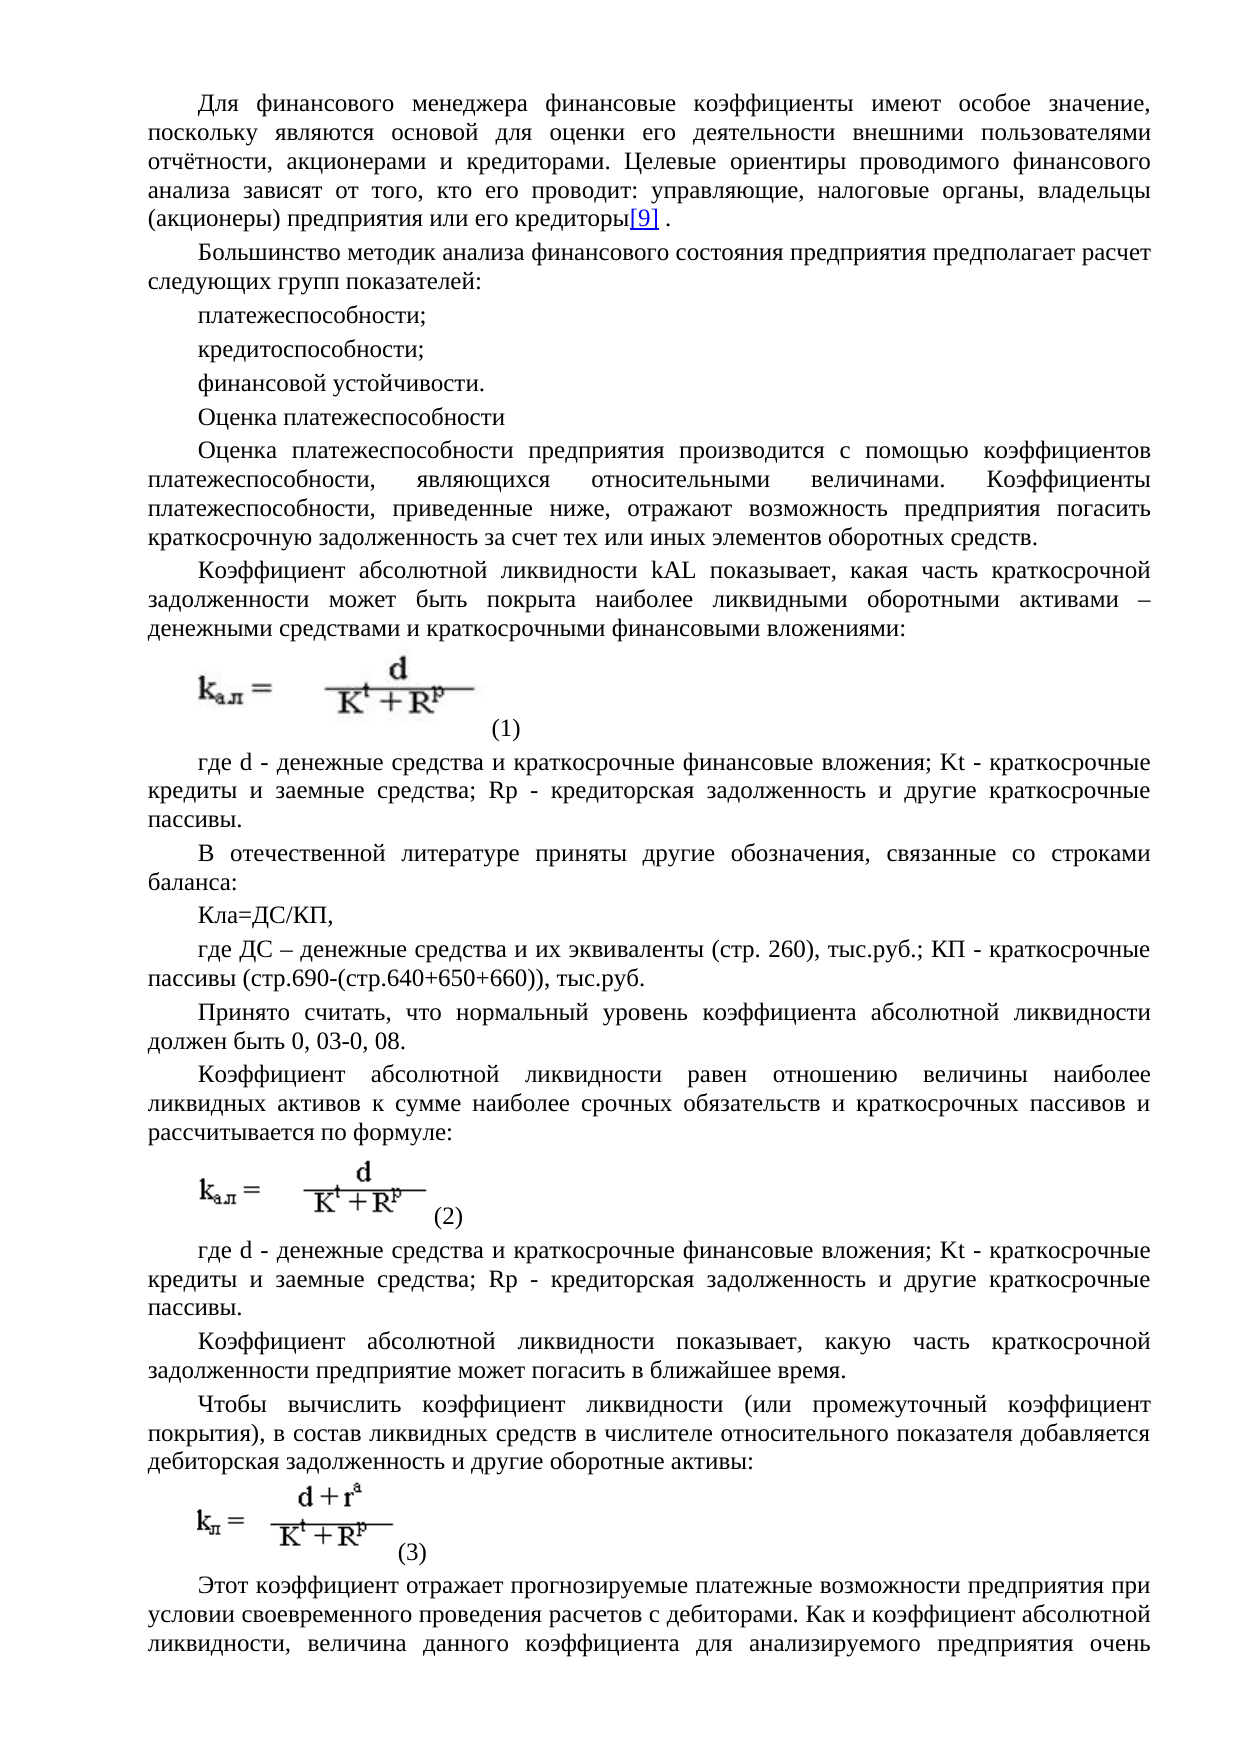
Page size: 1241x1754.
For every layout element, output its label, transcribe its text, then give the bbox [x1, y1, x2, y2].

picture [197, 1150, 428, 1225]
picture [197, 646, 486, 736]
text где ДС – денежные средства и их эквиваленты (стр. 260), тыс.руб.; КП - краткосрочные пассивы (стр.690-(стр.640+650+660)), тыс.руб. [148, 934, 1152, 992]
text Для финансового менеджера финансовые коэффициенты имеют особое значение, поскольку являются основой для оценки его деятельности внешними пользователями отчётности, акционерами и кредиторами. Целевые ориентиры проводимого финансового анализа зависят от того, кто его проводит: управляющие, налоговые органы, владельцы (акционеры) предприятия или его кредиторы[9] . [148, 88, 1152, 232]
text (2) [148, 1151, 1152, 1230]
text Принято считать, что нормальный уровень коэффициента абсолютной ликвидности должен быть 0, 03-0, 08. [148, 997, 1152, 1054]
text Коэффициент абсолютной ликвидности показывает, какую часть краткосрочной задолженности предприятие может погасить в ближайшее время. [148, 1326, 1152, 1384]
text где d - денежные средства и краткосрочные финансовые вложения; Kt - краткосрочные кредиты и заемные средства; Rp - кредиторская задолженность и другие краткосрочные пассивы. [148, 747, 1152, 833]
text Чтобы вычислить коэффициент ликвидности (или промежуточный коэффициент покрытия), в состав ликвидных средств в числителе относительного показателя добавляется дебиторская задолженность и другие оборотные активы: [148, 1389, 1152, 1475]
text В отечественной литературе приняты другие обозначения, связанные со строками баланса: [148, 838, 1152, 895]
text (3) [148, 1480, 1152, 1566]
picture [197, 1480, 398, 1560]
text Оценка платежеспособности [148, 402, 1152, 430]
text Кла=ДС/КП, [148, 901, 1152, 929]
text где d - денежные средства и краткосрочные финансовые вложения; Kt - краткосрочные кредиты и заемные средства; Rp - кредиторская задолженность и другие краткосрочные пассивы. [148, 1235, 1152, 1321]
text Коэффициент абсолютной ликвидности kAL показывает, какая часть краткосрочной задолженности может быть покрыта наиболее ликвидными оборотными активами – денежными средствами и краткосрочными финансовыми вложениями: [148, 556, 1152, 642]
text Оценка платежеспособности предприятия производится с помощью коэффициентов платежеспособности, являющихся относительными величинами. Коэффициенты платежеспособности, приведенные ниже, отражают возможность предприятия погасить краткосрочную задолженность за счет тех или иных элементов оборотных средств. [148, 435, 1152, 550]
text кредитоспособности; [148, 334, 1152, 363]
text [148, 1571, 1152, 1657]
text финансовой устойчивости. [148, 368, 1152, 396]
text платежеспособности; [148, 300, 1152, 329]
text Коэффициент абсолютной ликвидности равен отношению величины наиболее ликвидных активов к сумме наиболее срочных обязательств и краткосрочных пассивов и рассчитывается по формуле: [148, 1059, 1152, 1146]
text Большинство методик анализа финансового состояния предприятия предполагает расчет следующих групп показателей: [148, 237, 1152, 295]
